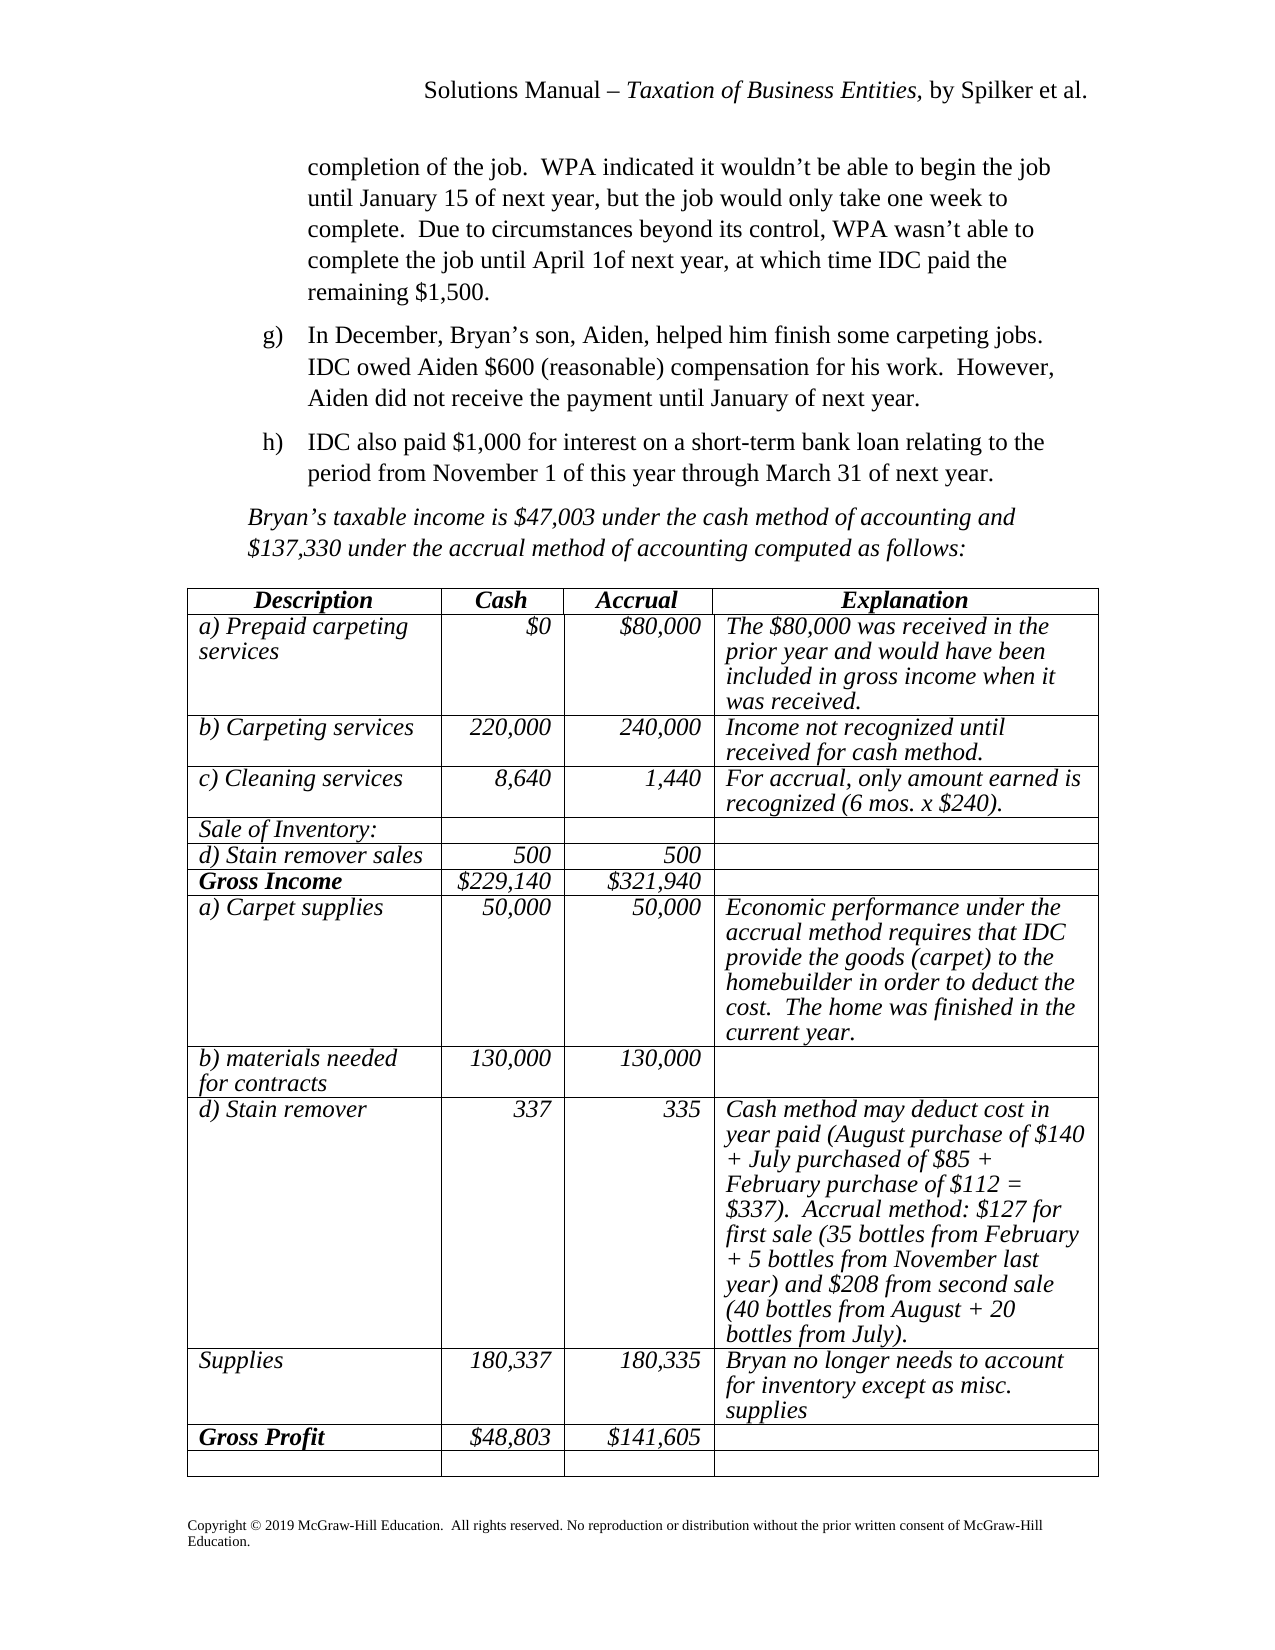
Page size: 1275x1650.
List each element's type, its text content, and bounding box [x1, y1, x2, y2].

table_header Cash [442, 589, 563, 613]
table_cell [715, 1451, 1098, 1476]
table_cell 130,000 [565, 1047, 714, 1097]
table_cell 1,440 [565, 767, 714, 817]
table_cell 337 [442, 1098, 564, 1348]
table_cell Gross Profit [188, 1425, 441, 1450]
table_cell Gross Income [188, 870, 441, 895]
table_cell $80,000 [565, 615, 714, 714]
table_cell [565, 1451, 714, 1476]
table_cell 500 [442, 844, 564, 869]
table_cell For accrual, only amount earned is recognized (6 mos. x $240). [715, 767, 1098, 817]
table_cell [715, 1047, 1098, 1097]
table_cell d) Stain remover [188, 1098, 441, 1348]
table_header Description [188, 589, 441, 613]
table_cell $0 [442, 615, 564, 714]
table_cell 130,000 [442, 1047, 564, 1097]
table_cell Cash method may deduct cost in year paid (August purchase of $140 + July purchased of $85 + February purchase of $112 = $337). Accrual method: $127 for first sale (35 bottles from February + 5 bottles from November last year) and $208 from second sale (40 bottles from August + 20 bottles from July). [715, 1098, 1098, 1348]
table_cell 500 [565, 844, 714, 869]
table_cell [715, 818, 1098, 843]
table_header Accrual [564, 589, 712, 613]
table_cell 8,640 [442, 767, 564, 817]
text Bryan’s taxable income is $47,003 under the cash method of accounting and $137,330 under the accrual method of accounting computed as follows: [247, 500, 1087, 562]
table_cell 335 [565, 1098, 714, 1348]
table_cell c) Cleaning services [188, 767, 441, 817]
table_cell $141,605 [565, 1425, 714, 1450]
table_cell $48,803 [442, 1425, 564, 1450]
table_cell b) materials needed for contracts [188, 1047, 441, 1097]
table_cell Bryan no longer needs to account for inventory except as misc. supplies [715, 1349, 1098, 1424]
table_cell $321,940 [565, 870, 714, 895]
table_cell [442, 818, 564, 843]
table_cell d) Stain remover sales [188, 844, 441, 869]
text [262, 150, 1087, 306]
table_cell $229,140 [442, 870, 564, 895]
table_cell [715, 870, 1098, 895]
table_cell [715, 844, 1098, 869]
text h) IDC also paid $1,000 for interest on a short-term bank loan relating to the period from November 1 of this year through March 31 of next year. [262, 425, 1087, 487]
table_cell [188, 1451, 441, 1476]
table_cell 180,337 [442, 1349, 564, 1424]
table_cell 240,000 [565, 716, 714, 766]
table_cell Supplies [188, 1349, 441, 1424]
table_cell The $80,000 was received in the prior year and would have been included in gross income when it was received. [715, 615, 1098, 714]
table_cell a) Prepaid carpeting services [188, 615, 441, 714]
table_cell [715, 1425, 1098, 1450]
table_cell Income not recognized until received for cash method. [715, 716, 1098, 766]
table_cell a) Carpet supplies [188, 896, 441, 1046]
table_cell b) Carpeting services [188, 716, 441, 766]
table_header Explanation [713, 589, 1098, 613]
table_cell 50,000 [442, 896, 564, 1046]
table_cell Sale of Inventory: [188, 818, 441, 843]
table_cell 180,335 [565, 1349, 714, 1424]
table_cell 220,000 [442, 716, 564, 766]
text g) In December, Bryan’s son, Aiden, helped him finish some carpeting jobs. IDC owed Aiden $600 (reasonable) compensation for his work. However, Aiden did not receive the payment until January of next year. [262, 319, 1087, 412]
table_cell Economic performance under the accrual method requires that IDC provide the goods (carpet) to the homebuilder in order to deduct the cost. The home was finished in the current year. [715, 896, 1098, 1046]
table_cell [442, 1451, 564, 1476]
table_cell [565, 818, 714, 843]
table_cell 50,000 [565, 896, 714, 1046]
